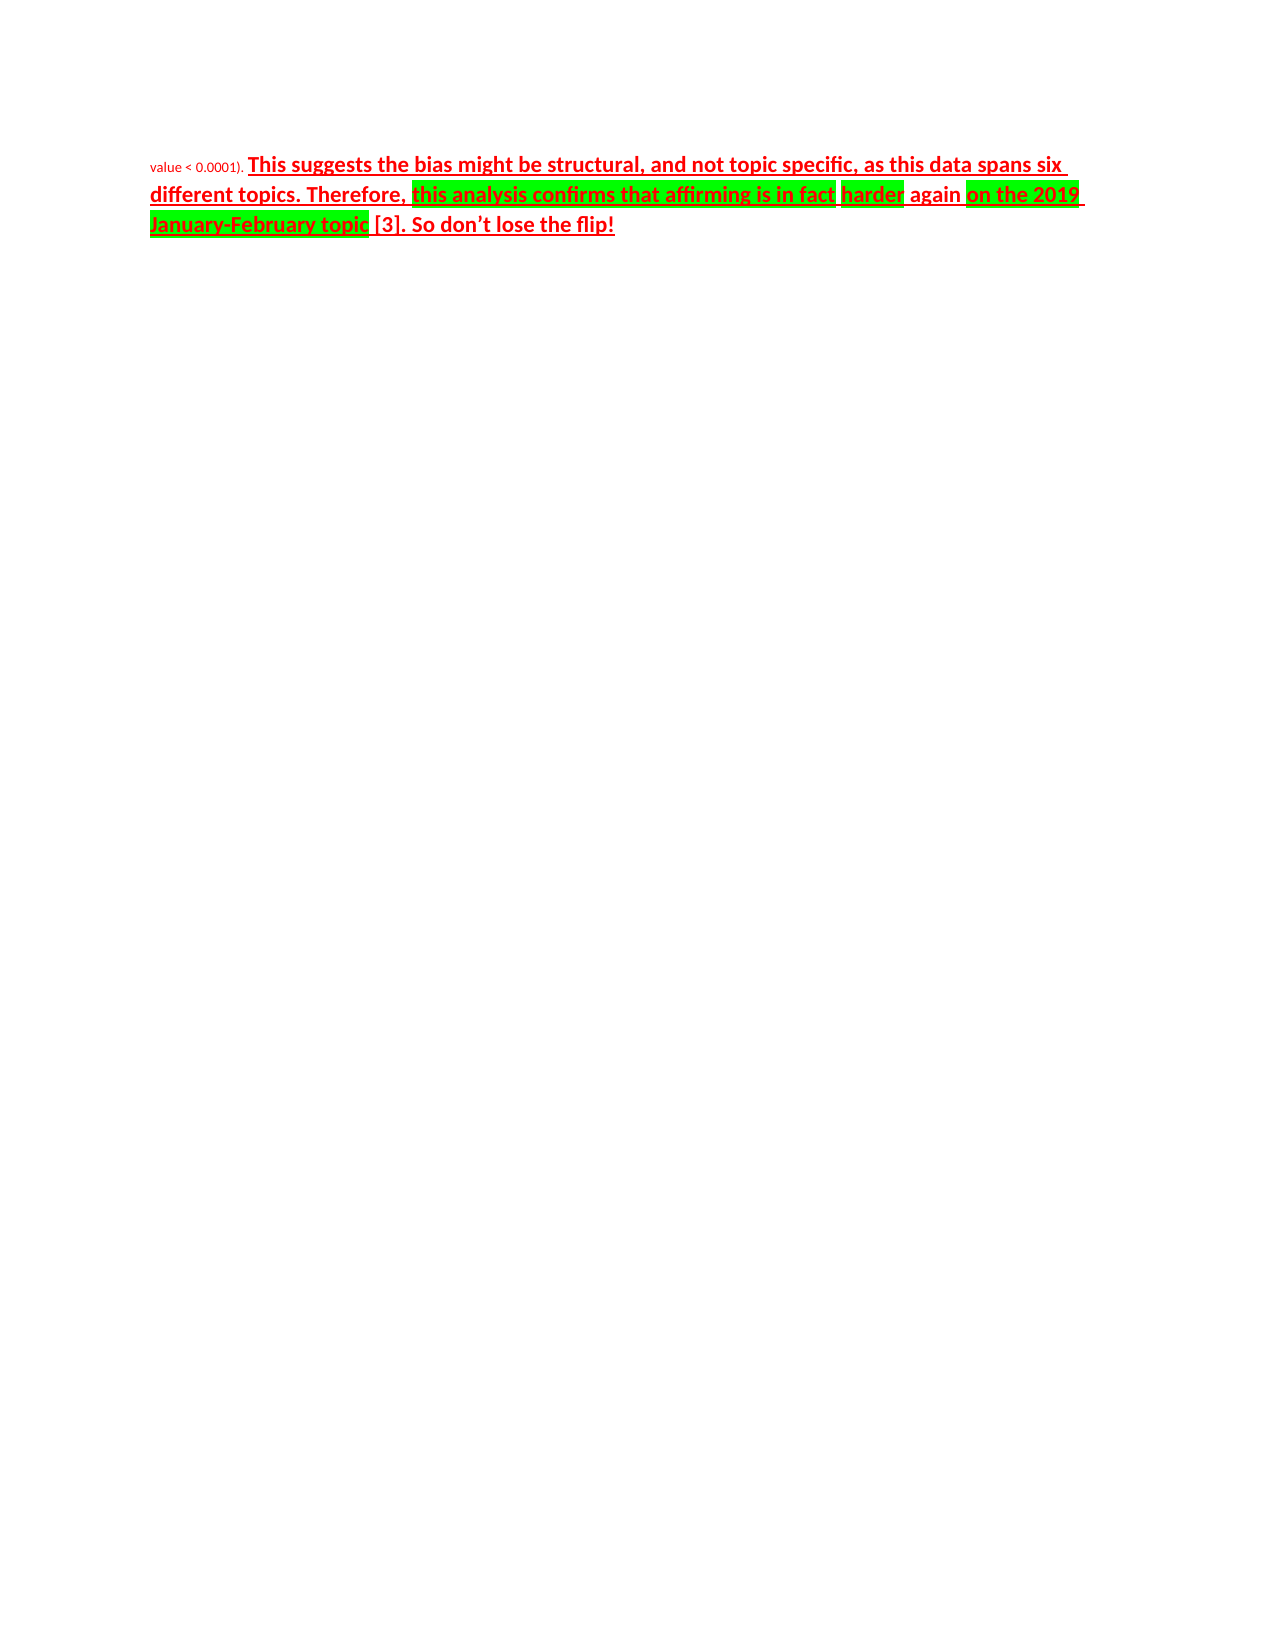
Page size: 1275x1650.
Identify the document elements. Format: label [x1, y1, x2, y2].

text [150, 150, 1125, 238]
